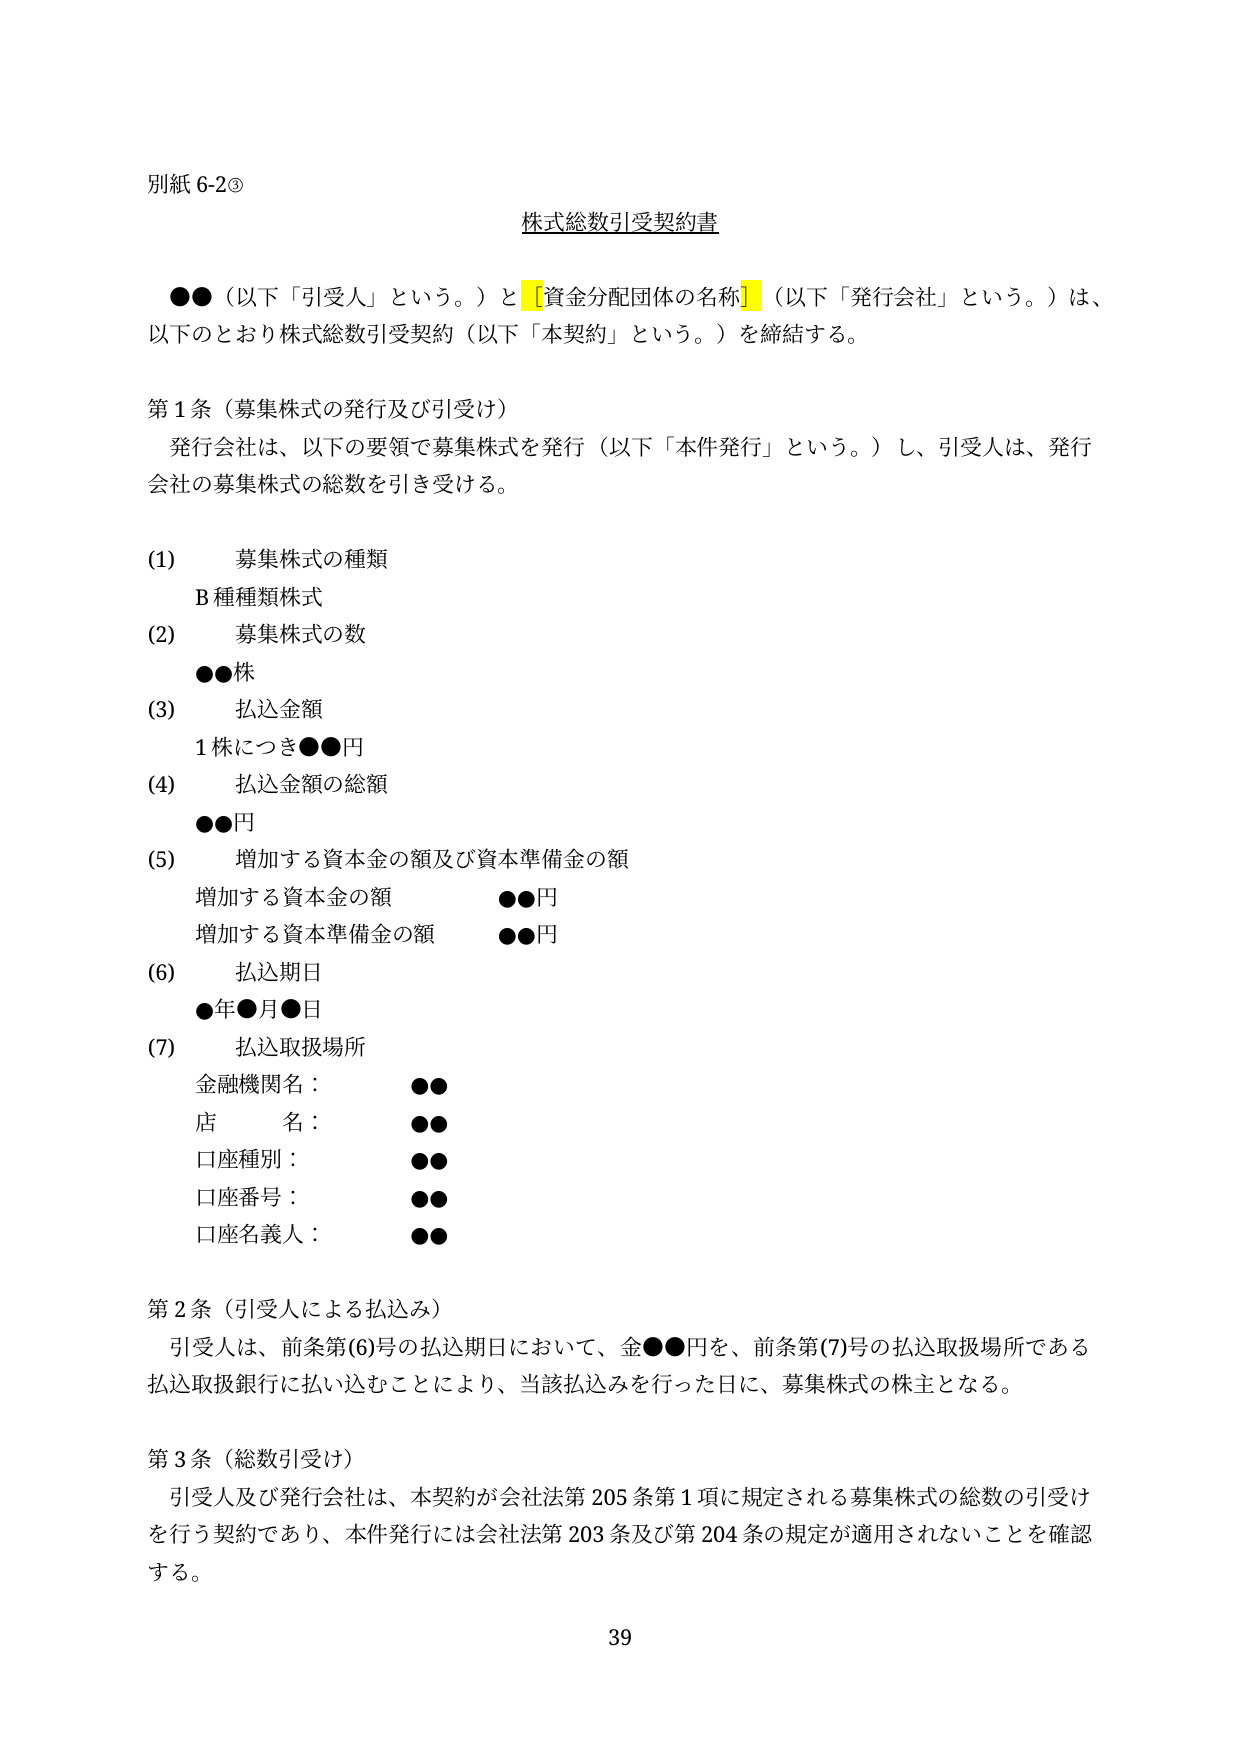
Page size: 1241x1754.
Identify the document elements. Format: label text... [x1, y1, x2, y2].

text 第2条（引受人による払込み） [148, 1289, 1092, 1327]
text (5) 増加する資本金の額及び資本準備金の額 [148, 839, 1092, 877]
text 発行会社は、以下の要領で募集株式を発行（以下「本件発行」という。）し、引受人は、発行会社の募集株式の総数を引き受ける。 [148, 427, 1092, 502]
text 口座名義人： ●● [195, 1214, 1092, 1252]
text 第3条（総数引受け） [148, 1439, 1092, 1477]
text 増加する資本金の額 ●●円 [195, 877, 1092, 914]
text ●●円 [195, 802, 1092, 839]
text 引受人は、前条第(6)号の払込期日において、金●●円を、前条第(7)号の払込取扱場所である払込取扱銀行に払い込むことにより、当該払込みを行った日に、募集株式の株主となる。 [148, 1327, 1092, 1402]
text 1株につき●●円 [195, 727, 1092, 764]
subtitle 別紙6-2③ [148, 164, 1092, 202]
text (3) 払込金額 [148, 689, 1092, 727]
text 増加する資本準備金の額 ●●円 [195, 914, 1092, 952]
text B種種類株式 [195, 577, 1092, 614]
text 第1条（募集株式の発行及び引受け） [148, 389, 1092, 427]
text (1) 募集株式の種類 [148, 539, 1092, 577]
text 引受人及び発行会社は、本契約が会社法第205条第1項に規定される募集株式の総数の引受けを行う契約であり、本件発行には会社法第203条及び第204条の規定が適用されないことを確認する。 [148, 1477, 1092, 1589]
text 店 名： ●● [195, 1102, 1092, 1139]
text (2) 募集株式の数 [148, 614, 1092, 652]
text (4) 払込金額の総額 [148, 764, 1092, 802]
text ●●（以下「引受人」という。）と［資金分配団体の名称］（以下「発行会社」という。）は、以下のとおり株式総数引受契約（以下「本契約」という。）を締結する。 [148, 277, 1092, 352]
text 金融機関名： ●● [195, 1064, 1092, 1102]
text 口座種別： ●● [195, 1139, 1092, 1177]
text 口座番号： ●● [195, 1177, 1092, 1214]
text (7) 払込取扱場所 [148, 1027, 1092, 1064]
text 株式総数引受契約書 [148, 202, 1092, 239]
text ●年●月●日 [195, 989, 1092, 1027]
text ●●株 [195, 652, 1092, 689]
text (6) 払込期日 [148, 952, 1092, 989]
